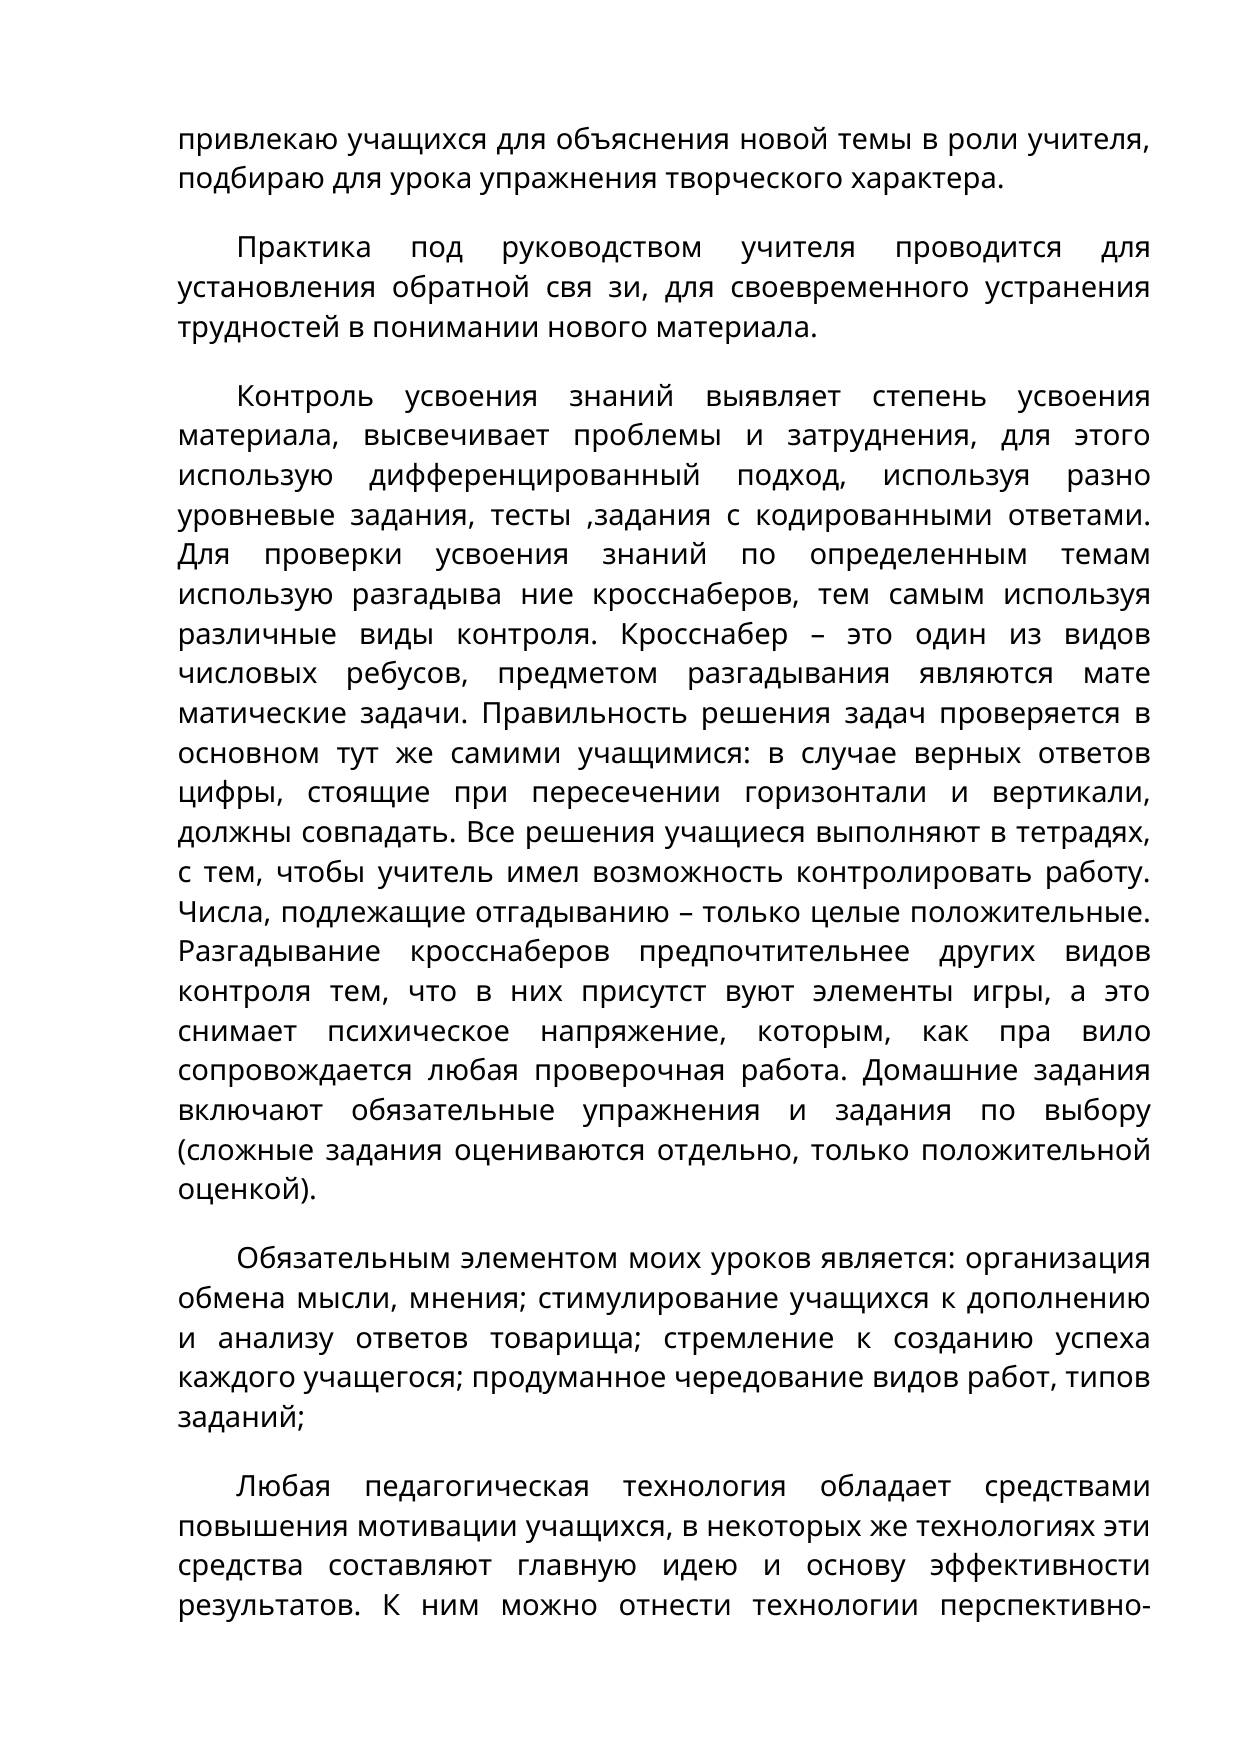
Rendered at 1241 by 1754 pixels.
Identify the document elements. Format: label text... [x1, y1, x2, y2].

text Практика под руководством учителя проводится для установления обратной свя зи, для своевременного устранения трудностей в понимании нового материала. [177, 227, 1152, 346]
text Контроль усвоения знаний выявляет степень усвоения материала, высвечивает проблемы и затруднения, для этого использую дифференцированный подход, используя разно уровневые задания, тесты ,задания с кодированными ответами. Для проверки усвоения знаний по определенным темам использую разгадыва ние кросснаберов, тем самым используя различные виды контроля. Кросснабер – это один из видов числовых ребусов, предметом разгадывания являются мате матические задачи. Правильность решения задач проверяется в основном тут же самими учащимися: в случае верных ответов цифры, стоящие при пересечении горизонтали и вертикали, должны совпадать. Все решения учащиеся выполняют в тетрадях, с тем, чтобы учитель имел возможность контролировать работу. Числа, подлежащие отгадыванию – только целые положительные. Разгадывание кросснаберов предпочтительнее других видов контроля тем, что в них присутст вуют элементы игры, а это снимает психическое напряжение, которым, как пра вило сопровождается любая проверочная работа. Домашние задания включают обязательные упражнения и задания по выбору (сложные задания оцениваются отдельно, только положительной оценкой). [177, 375, 1152, 1208]
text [177, 118, 1152, 197]
text Обязательным элементом моих уроков является: организация обмена мысли, мнения; стимулирование учащихся к дополнению и анализу ответов товарища; стремление к созданию успеха каждого учащегося; продуманное чередование видов работ, типов заданий; [177, 1237, 1152, 1436]
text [177, 1465, 1152, 1624]
